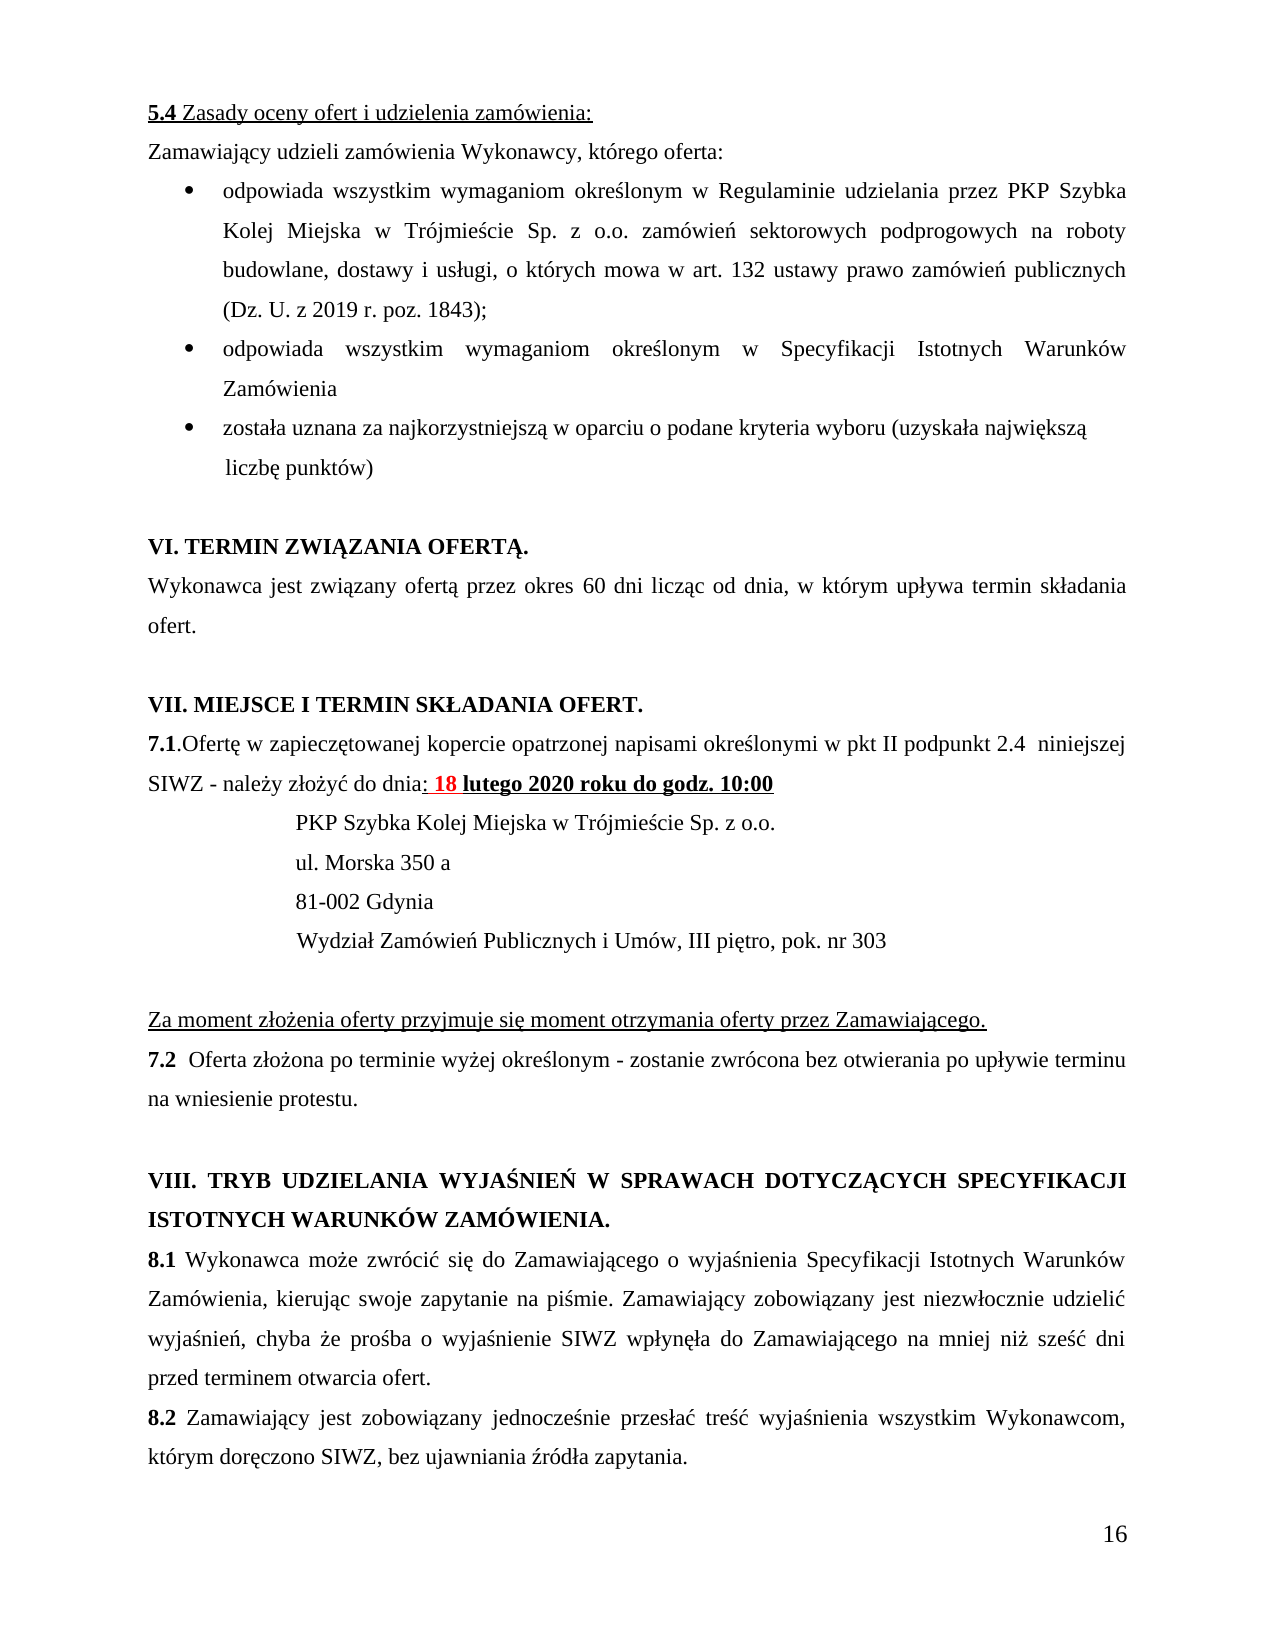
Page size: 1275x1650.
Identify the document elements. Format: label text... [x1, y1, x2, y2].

text VI. TERMIN ZWIĄZANIA OFERTĄ. [148, 533, 1127, 559]
text Wykonawca jest związany ofertą przez okres 60 dni licząc od dnia, w którym upływa termin składania ofert. [148, 572, 1127, 638]
text VIII. TRYB UDZIELANIA WYJAŚNIEŃ W SPRAWACH DOTYCZĄCYCH SPECYFIKACJI ISTOTNYCH WARUNKÓW ZAMÓWIENIA. [148, 1167, 1127, 1233]
text ul. Morska [148, 849, 1127, 875]
text 7.1.Ofertę w zapieczętowanej kopercie opatrzonej napisami określonymi w pkt II podpunkt 2.4 niniejszej SIWZ - należy złożyć do dnia: 18 lutego 2020 roku do godz. 10:00 [148, 730, 1127, 796]
text Wydział Zamówień Publicznych i Umów, III piętro, pok. nr 303 [148, 928, 1127, 954]
text Za moment złożenia oferty przyjmuje się moment otrzymania oferty przez Zamawiającego. [148, 1007, 1127, 1033]
text Zamawiający udzieli zamówienia Wykonawcy, którego oferta: [148, 138, 1127, 164]
list odpowiada wszystkim wymaganiom określonym w Specyfikacji Istotnych Warunków Zamówienia [185, 335, 1127, 401]
text 81-002 Gdynia [148, 888, 1127, 914]
text VII. MIEJSCE I TERMIN SKŁADANIA OFERT. [148, 691, 1127, 717]
text PKP Szybka Kolej Miejska w Trójmieście Sp. z o.o. [148, 809, 1127, 836]
text 8.2 Zamawiający jest zobowiązany jednocześnie przesłać treść wyjaśnienia wszystkim Wykonawcom, którym doręczono SIWZ, bez ujawniania źródła zapytania. [148, 1404, 1127, 1470]
text 5.4 Zasady oceny ofert i udzielenia zamówienia: [148, 98, 1127, 125]
list Oferta złożona po terminie wyżej określonym - zostanie zwrócona bez otwierania po upływie terminu na wniesienie protestu. [148, 1046, 1127, 1112]
text 8.1 Wykonawca może zwrócić się do Zamawiającego o wyjaśnienia Specyfikacji Istotnych Warunków Zamówienia, kierując swoje zapytanie na piśmie. Zamawiający zobowiązany jest niezwłocznie udzielić wyjaśnień, chyba że prośba o wyjaśnienie SIWZ wpłynęła do Zamawiającego na mniej niż sześć dni przed terminem otwarcia ofert. [148, 1246, 1127, 1391]
text liczbę punktów) [185, 454, 1127, 480]
list została uznana za najkorzystniejszą w oparciu o podane kryteria wyboru (uzyskała największą [185, 414, 1127, 441]
list odpowiada wszystkim wymaganiom określonym w Regulaminie udzielania przez PKP Szybka Kolej Miejska w Trójmieście Sp. z o.o. zamówień sektorowych podprogowych na roboty budowlane, dostawy i usługi, o których mowa w art. 132 ustawy prawo zamówień publicznych (Dz. U. z 2019 r. poz. 1843); [185, 177, 1127, 322]
